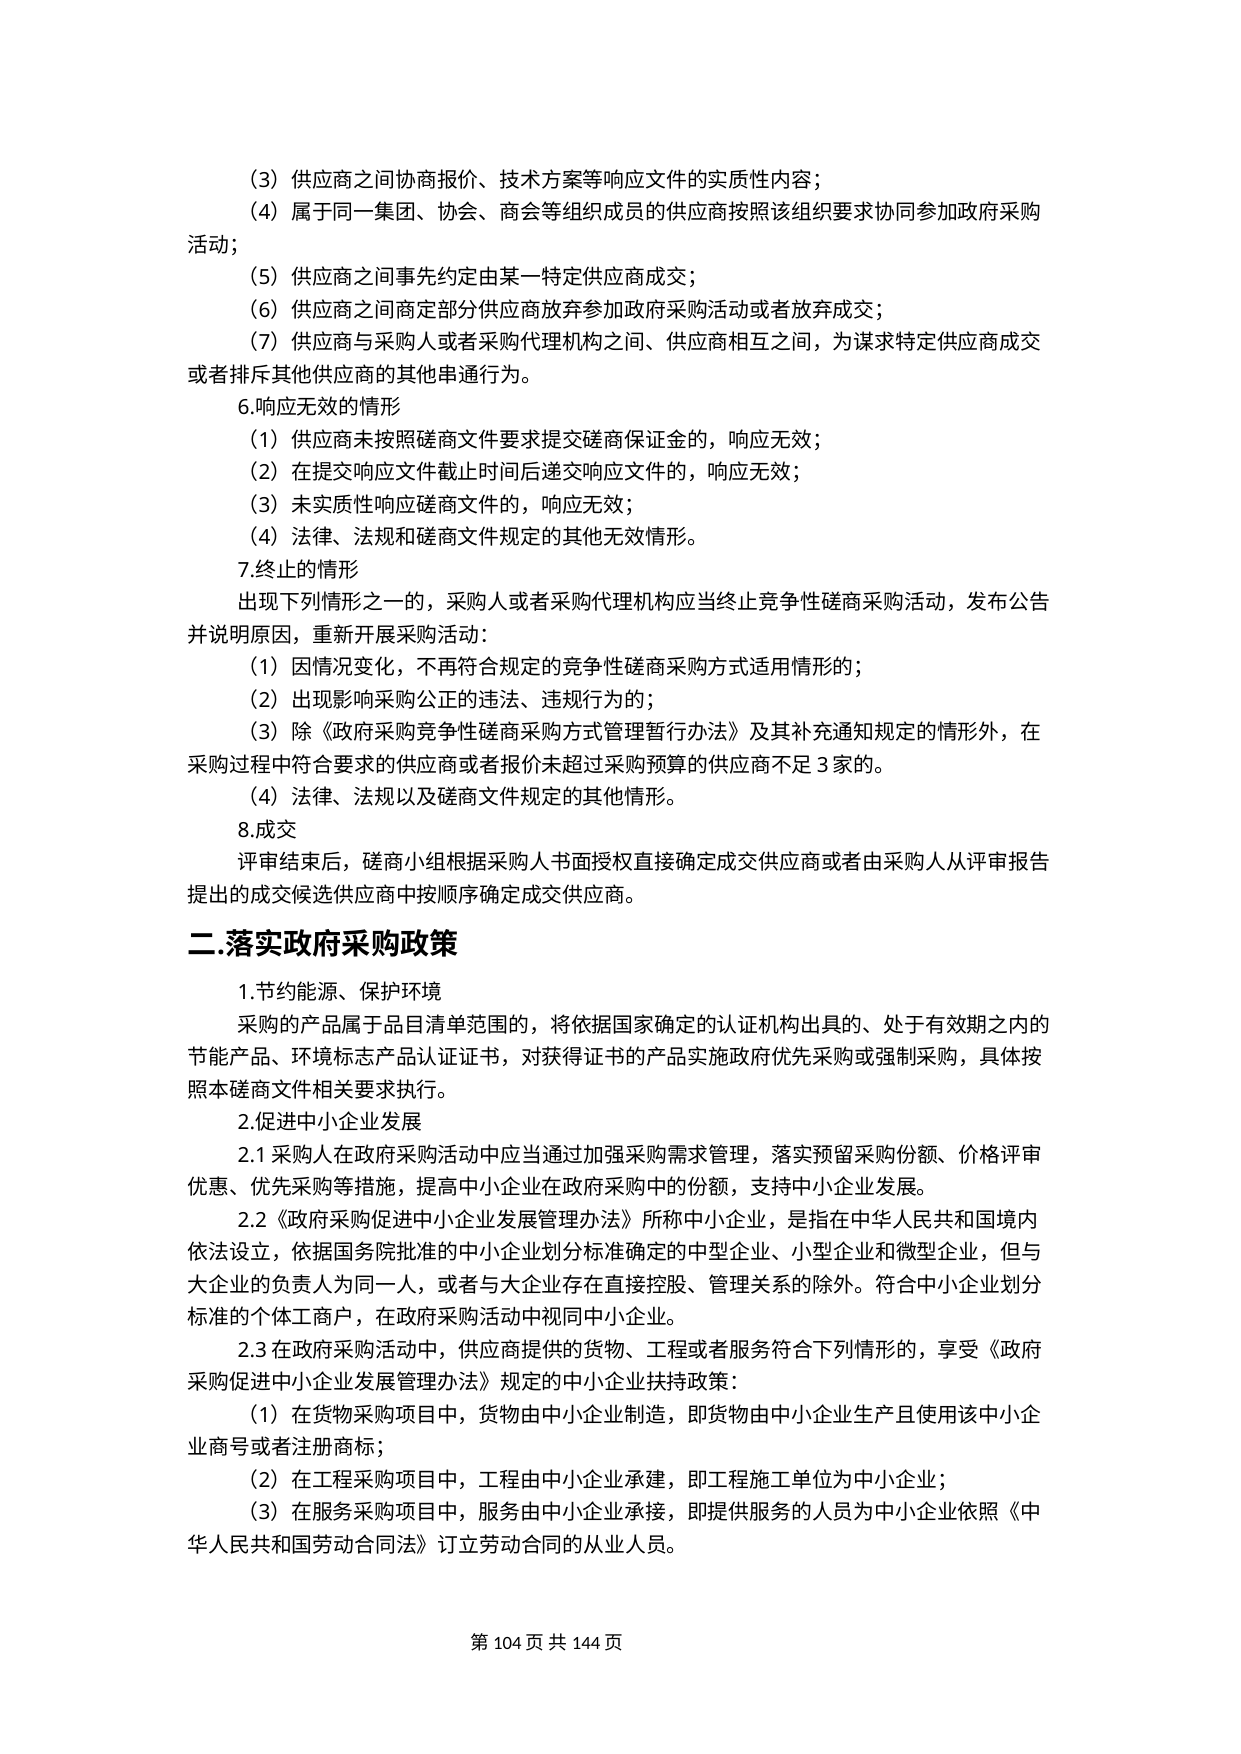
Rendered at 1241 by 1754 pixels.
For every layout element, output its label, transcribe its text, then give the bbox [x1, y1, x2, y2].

text 2.3在政府采购活动中，供应商提供的货物、工程或者服务符合下列情形的，享受《政府采购促进中小企业发展管理办法》规定的中小企业扶持政策： [187, 1332, 1053, 1397]
text （4）法律、法规和磋商文件规定的其他无效情形。 [187, 519, 1053, 552]
text 8.成交 [187, 812, 1053, 844]
text （4）属于同一集团、协会、商会等组织成员的供应商按照该组织要求协同参加政府采购活动； [187, 194, 1053, 259]
text 7.终止的情形 [187, 552, 1053, 584]
text 出现下列情形之一的，采购人或者采购代理机构应当终止竞争性磋商采购活动，发布公告并说明原因，重新开展采购活动： [187, 584, 1053, 649]
text （2）在提交响应文件截止时间后递交响应文件的，响应无效； [187, 454, 1053, 487]
text （3）供应商之间协商报价、技术方案等响应文件的实质性内容； [187, 162, 1053, 194]
text 二.落实政府采购政策 [187, 909, 1053, 974]
text 6.响应无效的情形 [187, 389, 1053, 422]
text （5）供应商之间事先约定由某一特定供应商成交； [187, 259, 1053, 292]
text 采购的产品属于品目清单范围的，将依据国家确定的认证机构出具的、处于有效期之内的节能产品、环境标志产品认证证书，对获得证书的产品实施政府优先采购或强制采购，具体按照本磋商文件相关要求执行。 [187, 1007, 1053, 1104]
text （6）供应商之间商定部分供应商放弃参加政府采购活动或者放弃成交； [187, 292, 1053, 324]
text 评审结束后，磋商小组根据采购人书面授权直接确定成交供应商或者由采购人从评审报告提出的成交候选供应商中按顺序确定成交供应商。 [187, 844, 1053, 909]
text （2）出现影响采购公正的违法、违规行为的； [187, 682, 1053, 714]
text 1.节约能源、保护环境 [187, 974, 1053, 1007]
text （7）供应商与采购人或者采购代理机构之间、供应商相互之间，为谋求特定供应商成交或者排斥其他供应商的其他串通行为。 [187, 324, 1053, 389]
text （3）除《政府采购竞争性磋商采购方式管理暂行办法》及其补充通知规定的情形外，在采购过程中符合要求的供应商或者报价未超过采购预算的供应商不足3家的。 [187, 714, 1053, 779]
text （1）供应商未按照磋商文件要求提交磋商保证金的，响应无效； [187, 422, 1053, 454]
text （1）因情况变化，不再符合规定的竞争性磋商采购方式适用情形的； [187, 649, 1053, 682]
text 2.1采购人在政府采购活动中应当通过加强采购需求管理，落实预留采购份额、价格评审优惠、优先采购等措施，提高中小企业在政府采购中的份额，支持中小企业发展。 [187, 1137, 1053, 1202]
text （3）未实质性响应磋商文件的，响应无效； [187, 487, 1053, 519]
text （3）在服务采购项目中，服务由中小企业承接，即提供服务的人员为中小企业依照《中华人民共和国劳动合同法》订立劳动合同的从业人员。 [187, 1494, 1053, 1559]
text （1）在货物采购项目中，货物由中小企业制造，即货物由中小企业生产且使用该中小企业商号或者注册商标； [187, 1397, 1053, 1462]
text （2）在工程采购项目中，工程由中小企业承建，即工程施工单位为中小企业； [187, 1462, 1053, 1494]
text 2.2《政府采购促进中小企业发展管理办法》所称中小企业，是指在中华人民共和国境内依法设立，依据国务院批准的中小企业划分标准确定的中型企业、小型企业和微型企业，但与大企业的负责人为同一人，或者与大企业存在直接控股、管理关系的除外。符合中小企业划分标准的个体工商户，在政府采购活动中视同中小企业。 [187, 1202, 1053, 1332]
text 2.促进中小企业发展 [187, 1104, 1053, 1137]
text （4）法律、法规以及磋商文件规定的其他情形。 [187, 779, 1053, 812]
